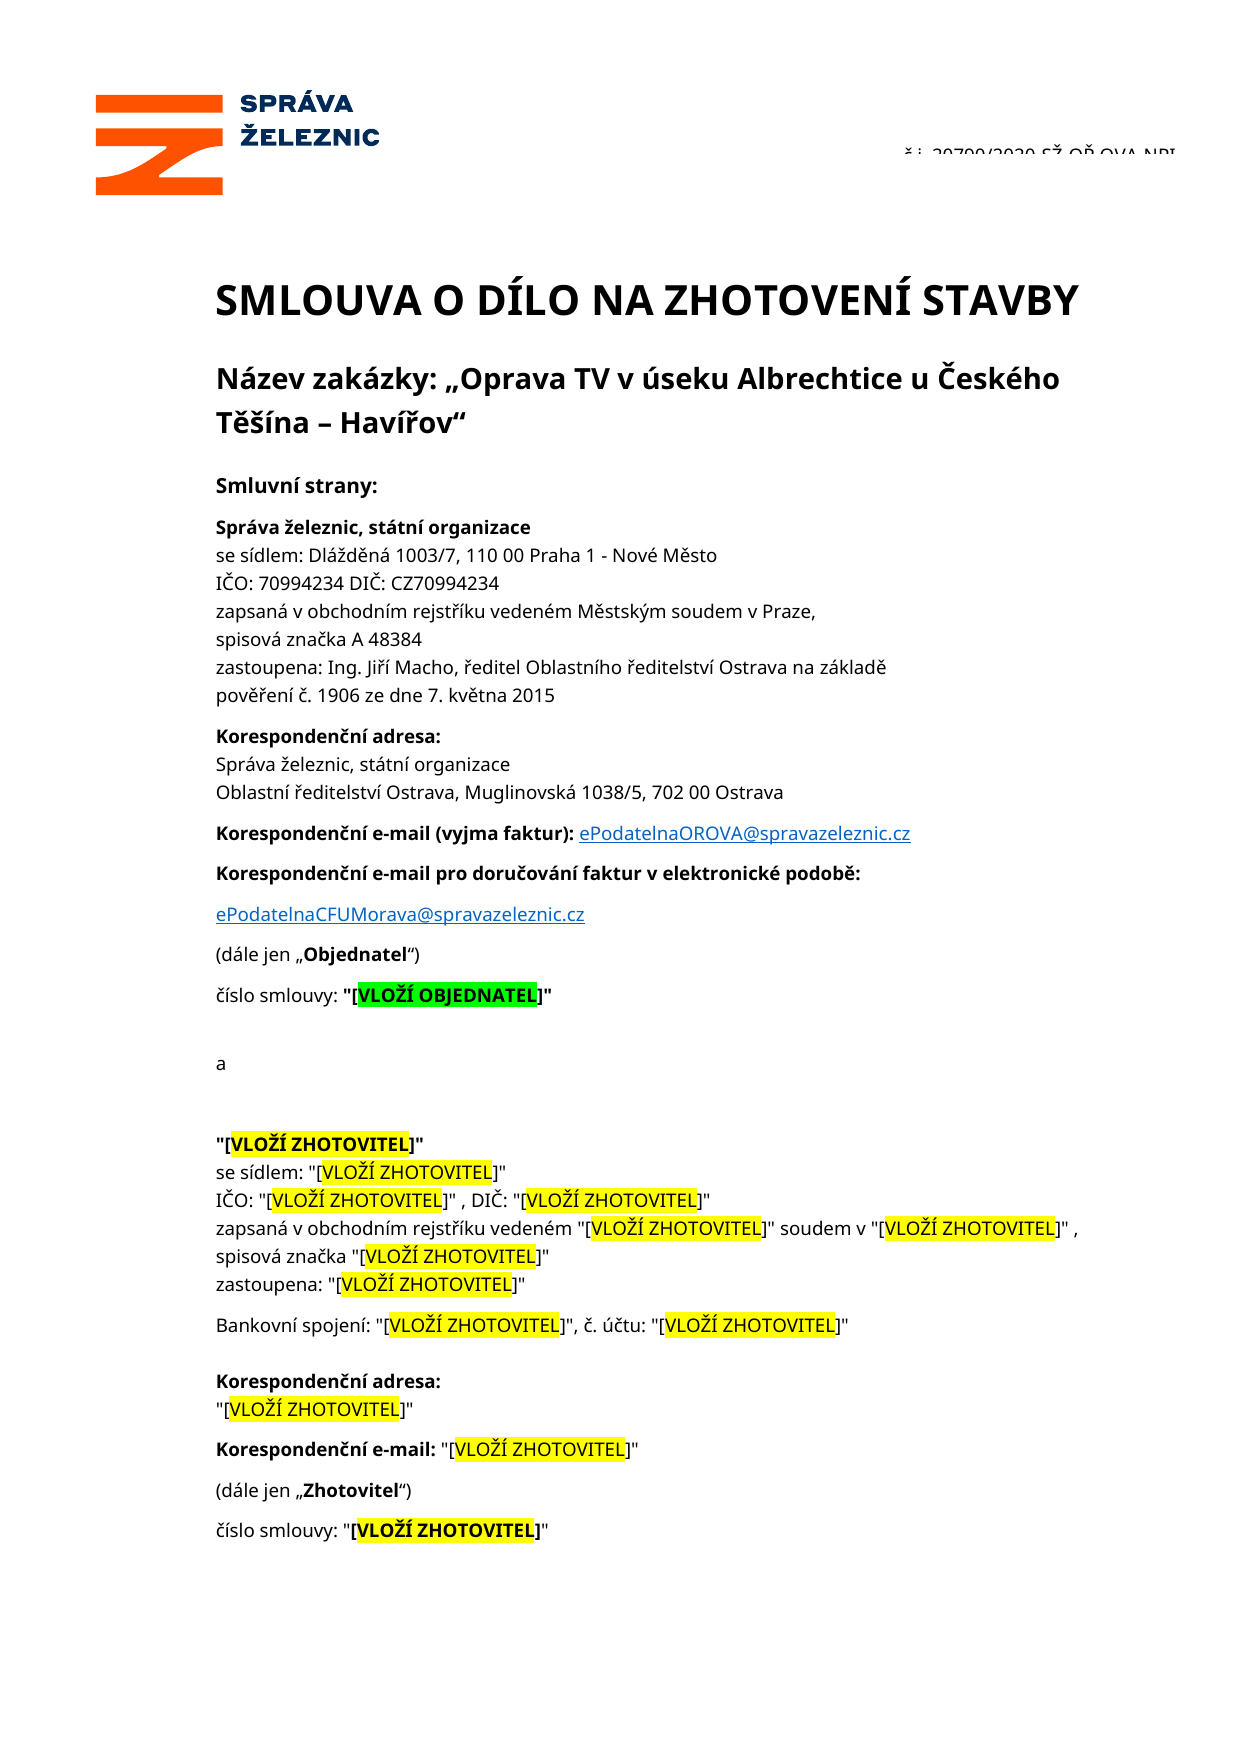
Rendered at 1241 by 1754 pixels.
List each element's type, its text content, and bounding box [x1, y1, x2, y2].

text IČO: "[VLOŽÍ ZHOTOVITEL]" , DIČ: "[VLOŽÍ ZHOTOVITEL]" [216, 1187, 1093, 1213]
text zastoupena: Ing. Jiří Macho, ředitel Oblastního ředitelství Ostrava na základě [216, 655, 1093, 680]
text číslo smlouvy: "[VLOŽÍ ZHOTOVITEL]" [534, 1518, 1093, 1543]
text Korespondenční adresa: [216, 1368, 1093, 1394]
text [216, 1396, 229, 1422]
text zapsaná v obchodním rejstříku vedeném "[VLOŽÍ ZHOTOVITEL]" soudem v "[VLOŽÍ ZHOTOVITEL]" , [216, 1216, 591, 1241]
text Korespondenční e-mail: "[VLOŽÍ ZHOTOVITEL]" [625, 1437, 1093, 1462]
text "[VLOŽÍ ZHOTOVITEL]" [409, 1131, 1093, 1157]
text Korespondenční e-mail: "[VLOŽÍ ZHOTOVITEL]" [216, 1437, 455, 1462]
text Korespondenční adresa: [216, 723, 1093, 749]
text Korespondenční e-mail pro doručování faktur v elektronické podobě: [216, 860, 1093, 886]
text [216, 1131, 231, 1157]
text spisová značka A 48384 [216, 627, 1093, 652]
text Korespondenční e-mail (vyjma faktur): ePodatelnaOROVA@spravazeleznic.cz [216, 820, 1093, 845]
text a [216, 1050, 1093, 1076]
text (dále jen „Zhotovitel“) [216, 1477, 1093, 1503]
text číslo smlouvy: "[VLOŽÍ OBJEDNATEL]" [537, 982, 1093, 1007]
text pověření č. 1906 ze dne 7. května 2015 [216, 683, 1093, 708]
text se sídlem: Dlážděná 1003/7, 110 00 Praha 1 - Nové Město [216, 543, 1093, 568]
text (dále jen „Objednatel“) [216, 941, 1093, 967]
text IČO: 70994234 DIČ: CZ70994234 [216, 571, 1093, 596]
text zastoupena: "[VLOŽÍ ZHOTOVITEL]" [216, 1272, 341, 1297]
text spisová značka "[VLOŽÍ ZHOTOVITEL]" [216, 1243, 1093, 1269]
text zapsaná v obchodním rejstříku vedeném Městským soudem v Praze, [216, 599, 1093, 624]
text číslo smlouvy: "[VLOŽÍ OBJEDNATEL]" [216, 982, 358, 1007]
text Správa železnic, státní organizace [216, 514, 1093, 540]
text "[VLOŽÍ ZHOTOVITEL]" [399, 1396, 1093, 1422]
text se sídlem: "[VLOŽÍ ZHOTOVITEL]" [216, 1159, 1093, 1185]
text SMLOUVA O DÍLO NA ZHOTOVENÍ STAVBY [216, 271, 1093, 328]
text Smluvní strany: [216, 471, 1093, 499]
text Správa železnic, státní organizace [216, 751, 1093, 777]
text ePodatelnaCFUMorava@spravazeleznic.cz [216, 901, 1093, 926]
text Bankovní spojení: "[VLOŽÍ ZHOTOVITEL]", č. účtu: "[VLOŽÍ ZHOTOVITEL]" [216, 1312, 389, 1338]
text Bankovní spojení: "[VLOŽÍ ZHOTOVITEL]", č. účtu: "[VLOŽÍ ZHOTOVITEL]" [835, 1312, 1093, 1338]
text zastoupena: "[VLOŽÍ ZHOTOVITEL]" [512, 1272, 1093, 1297]
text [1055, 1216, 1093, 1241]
text číslo smlouvy: "[VLOŽÍ ZHOTOVITEL]" [216, 1518, 357, 1543]
text Název zakázky: „Oprava TV v úseku Albrechtice u Českého Těšína – Havířov“ [216, 358, 1093, 442]
text Oblastní ředitelství Ostrava, Muglinovská 1038/5, 702 00 Ostrava [216, 779, 1093, 805]
